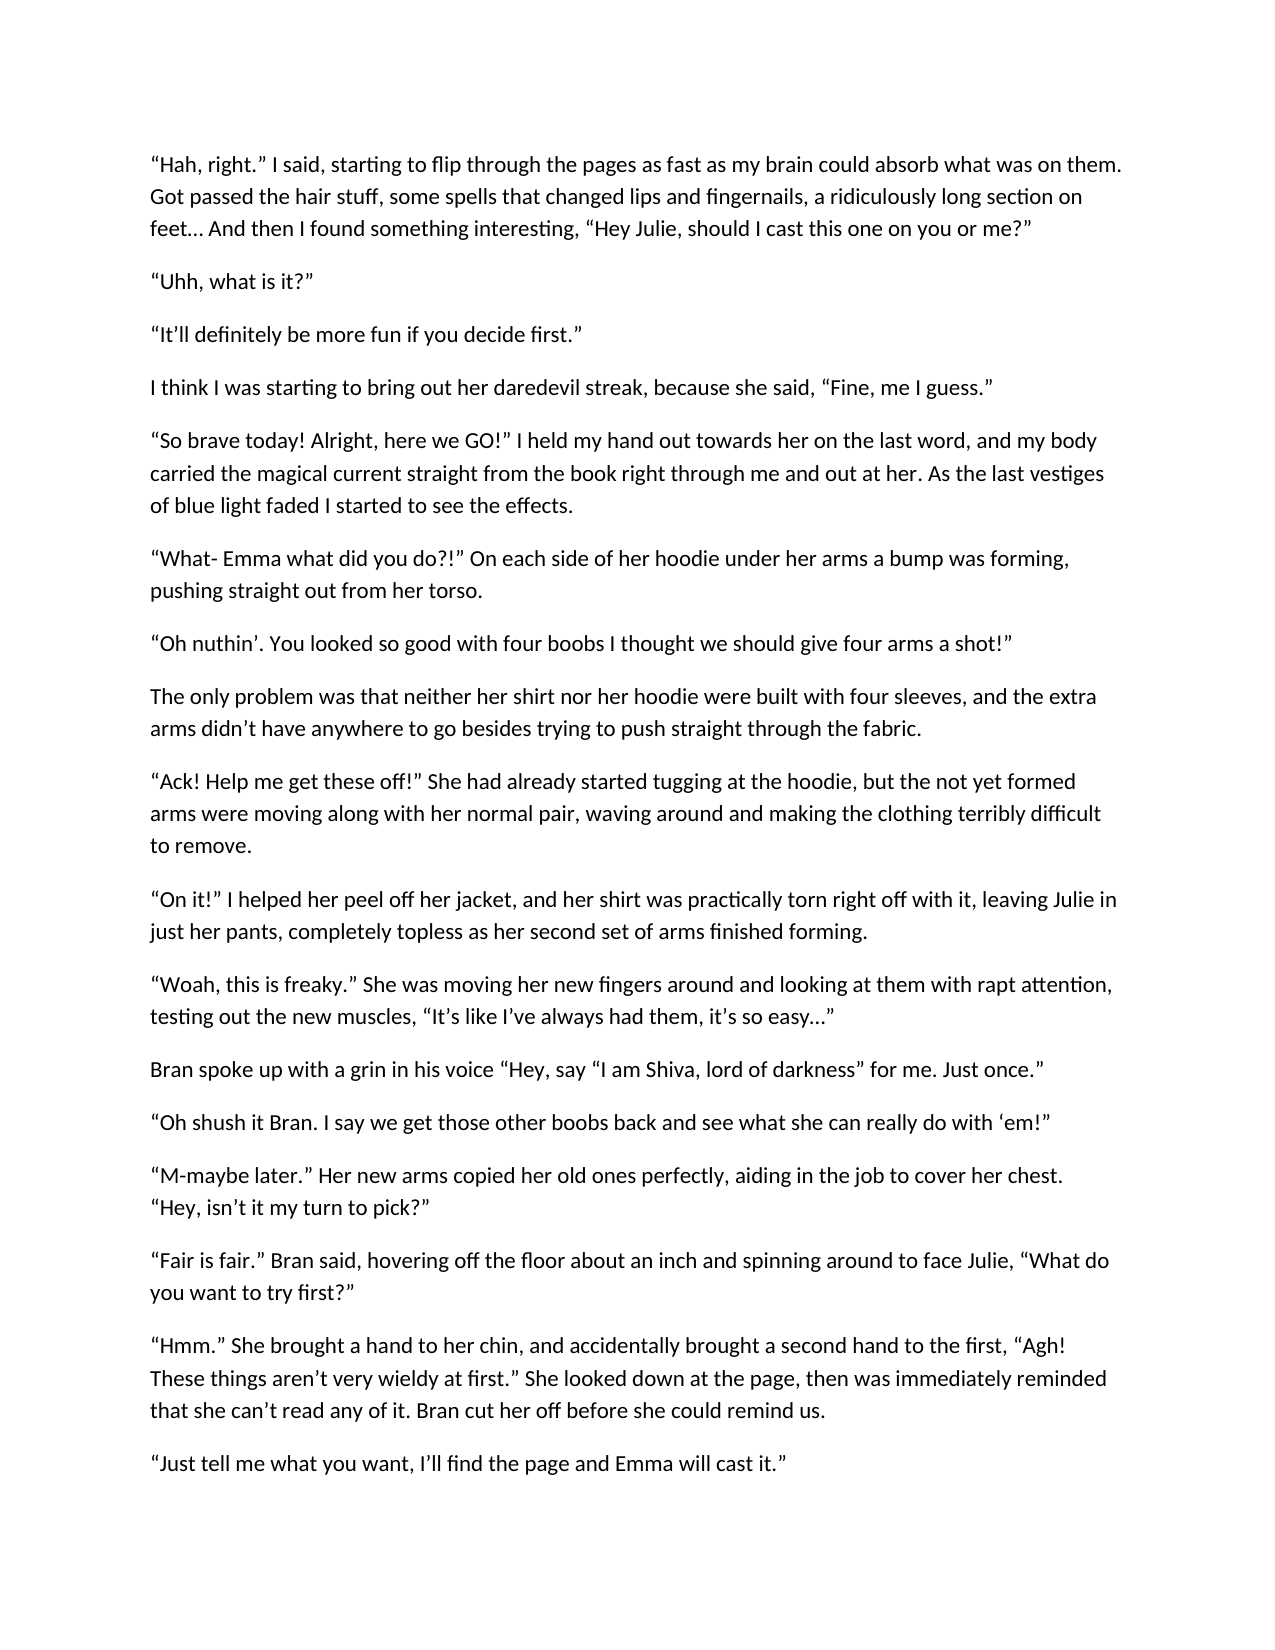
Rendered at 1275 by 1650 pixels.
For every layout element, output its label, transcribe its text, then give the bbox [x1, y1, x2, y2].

text “Hah, right.” I said, starting to flip through the pages as fast as my brain could absorb what was on them. Got passed the hair stuff, some spells that changed lips and fingernails, a ridiculously long section on feet… And then I found something interesting, “Hey Julie, should I cast this one on you or me?” [150, 150, 1125, 242]
text “It’ll definitely be more fun if you decide first.” [150, 320, 1125, 348]
text I think I was starting to bring out her daredevil streak, because she said, “Fine, me I guess.” [150, 373, 1125, 401]
text “Just tell me what you want, I’ll find the page and Emma will cast it.” [150, 1449, 1125, 1477]
text “Fair is fair.” Bran said, hovering off the floor about an inch and spinning around to face Julie, “What do you want to try first?” [150, 1246, 1125, 1307]
text “Uhh, what is it?” [150, 267, 1125, 295]
text “On it!” I helped her peel off her jacket, and her shirt was practically torn right off with it, leaving Julie in just her pants, completely topless as her second set of arms finished forming. [150, 885, 1125, 945]
text “Ack! Help me get these off!” She had already started tugging at the hoodie, but the not yet formed arms were moving along with her normal pair, waving around and making the clothing terribly difficult to remove. [150, 767, 1125, 860]
text “Oh shush it Bran. I say we get those other boobs back and see what she can really do with ‘em!” [150, 1108, 1125, 1136]
text “Hmm.” She brought a hand to her chin, and accidentally brought a second hand to the first, “Agh! These things aren’t very wieldy at first.” She looked down at the page, then was immediately reminded that she can’t read any of it. Bran cut her off before she could remind us. [150, 1332, 1125, 1424]
text Bran spoke up with a grin in his voice “Hey, say “I am Shiva, lord of darkness” for me. Just once.” [150, 1055, 1125, 1083]
text “Oh nuthin’. You looked so good with four boobs I thought we should give four arms a shot!” [150, 629, 1125, 657]
text “What- Emma what did you do?!” On each side of her hoodie under her arms a bump was forming, pushing straight out from her torso. [150, 544, 1125, 604]
text The only problem was that neither her shirt nor her hoodie were built with four sleeves, and the extra arms didn’t have anywhere to go besides trying to push straight through the fabric. [150, 682, 1125, 742]
text “Woah, this is freaky.” She was moving her new fingers around and looking at them with rapt attention, testing out the new muscles, “It’s like I’ve always had them, it’s so easy…” [150, 970, 1125, 1030]
text “So brave today! Alright, here we GO!” I held my hand out towards her on the last word, and my body carried the magical current straight from the book right through me and out at her. As the last vestiges of blue light faded I started to see the effects. [150, 426, 1125, 519]
text “M-maybe later.” Her new arms copied her old ones perfectly, aiding in the job to cover her chest. “Hey, isn’t it my turn to pick?” [150, 1161, 1125, 1221]
